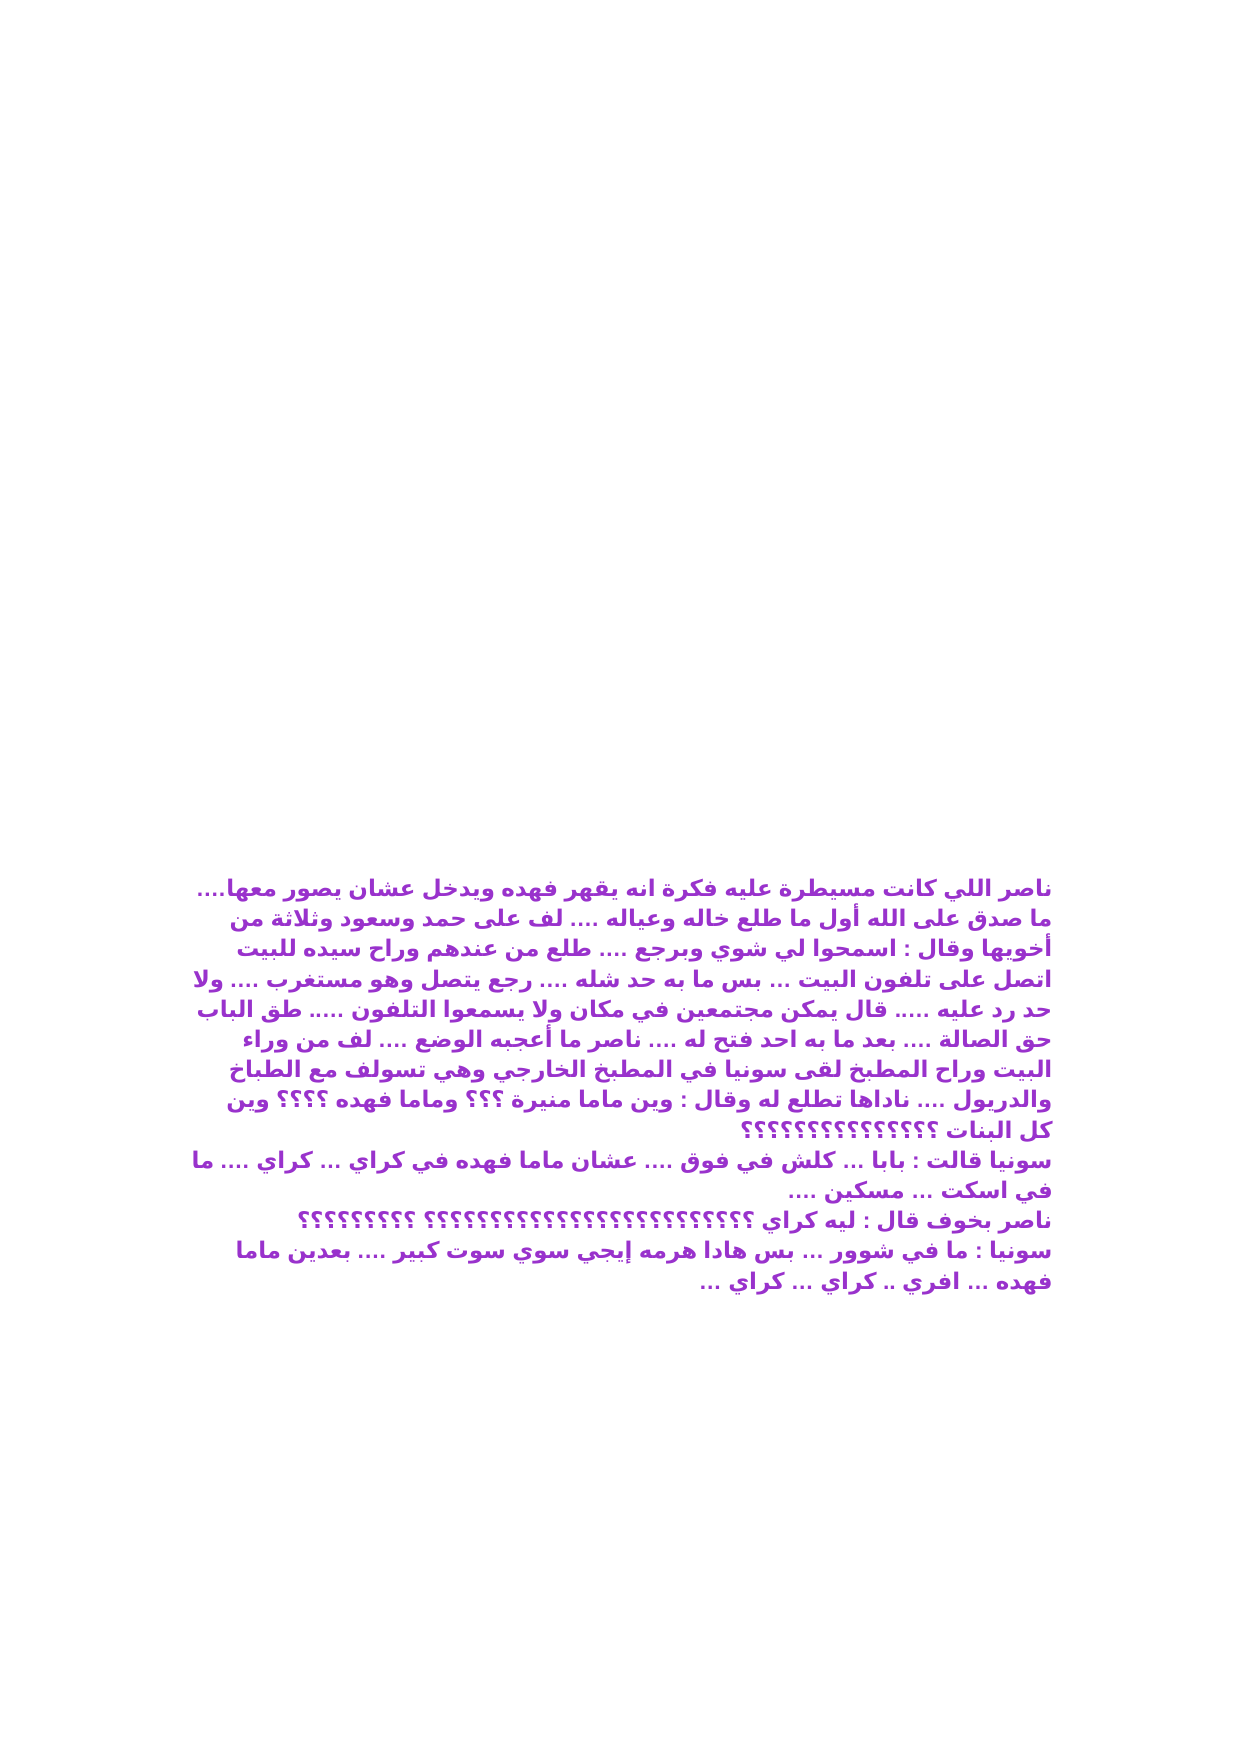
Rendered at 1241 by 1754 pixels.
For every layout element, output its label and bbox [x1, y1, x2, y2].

text [187, 150, 1053, 1596]
